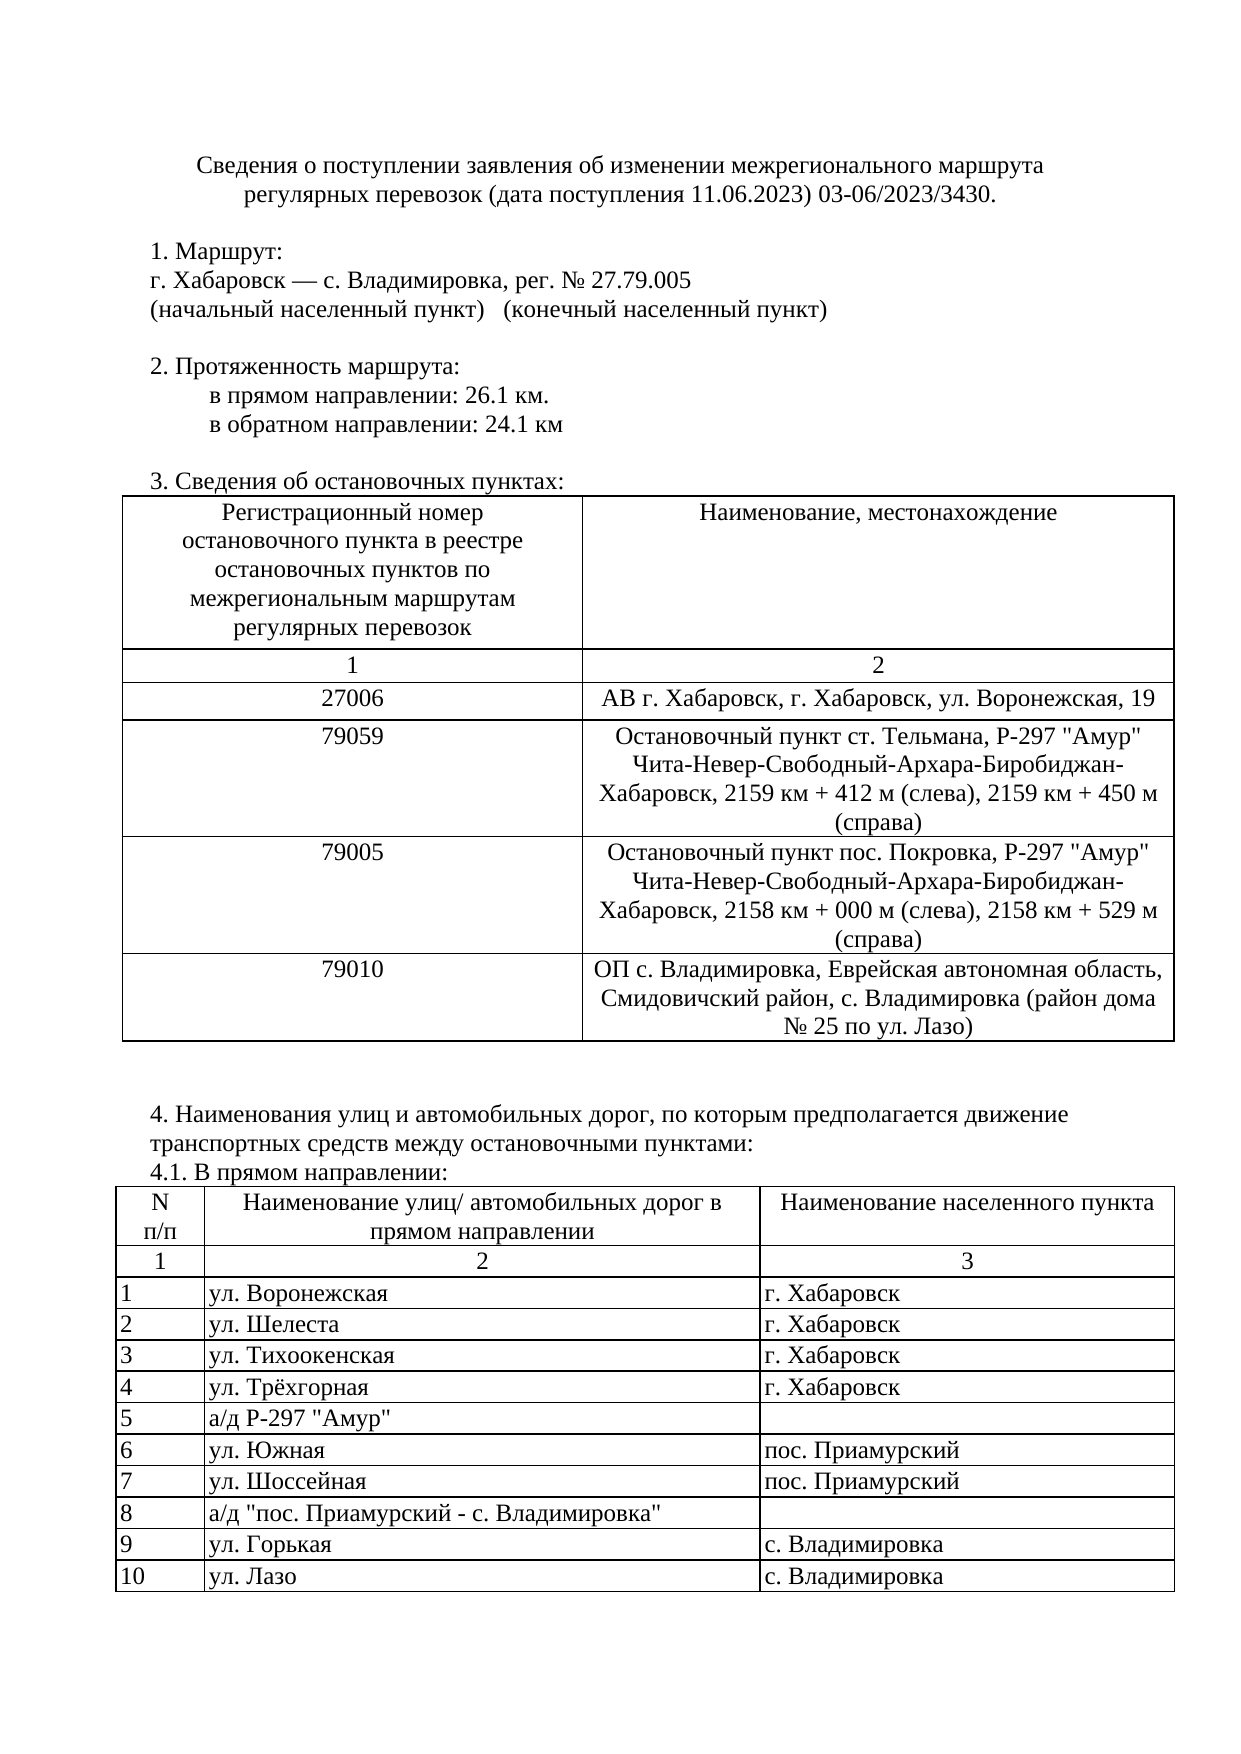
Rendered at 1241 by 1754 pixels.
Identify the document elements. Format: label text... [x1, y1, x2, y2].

table_header Наименование, местонахождение [583, 497, 1173, 648]
table_cell ул. Южная [205, 1435, 759, 1465]
table_cell 2 [205, 1246, 759, 1276]
table_cell г. Хабаровск [761, 1372, 1174, 1402]
table_header Наименование населенного пункта [761, 1187, 1174, 1244]
table_cell 27006 [123, 683, 582, 719]
table_cell с. Владимировка [761, 1529, 1174, 1559]
table_cell 6 [117, 1435, 204, 1465]
table_cell 5 [117, 1403, 204, 1433]
text (начальный населенный пункт) (конечный населенный пункт) [150, 294, 1090, 322]
table_cell г. Хабаровск [761, 1341, 1174, 1370]
table_cell ул. Шоссейная [205, 1466, 759, 1496]
text в прямом направлении: 26.1 км. [150, 380, 1090, 409]
table_cell АВ г. Хабаровск, г. Хабаровск, ул. Воронежская, 19 [583, 683, 1173, 719]
table_cell 2 [117, 1309, 204, 1339]
table_cell а/д "пос. Приамурский - с. Владимировка" [205, 1498, 759, 1528]
table_cell а/д Р-297 "Амур" [205, 1403, 759, 1433]
table_cell [761, 1498, 1174, 1528]
table_cell Остановочный пункт пос. Покровка, Р-297 "Амур" Чита-Невер-Свободный-Архара-Биробиджан-Хабаровск, 2158 км + 000 м (слева), 2158 км + 529 м (справа) [583, 837, 1173, 952]
table_cell пос. Приамурский [761, 1466, 1174, 1496]
table_cell 2 [583, 650, 1173, 681]
table_cell 7 [117, 1466, 204, 1496]
table_cell ОП с. Владимировка, Еврейская автономная область, Смидовичский район, с. Владимировка (район дома № 25 по ул. Лазо) [583, 954, 1173, 1040]
table_cell ул. Лазо [205, 1561, 759, 1591]
table_cell 79059 [123, 721, 582, 836]
table_header Регистрационный номер остановочного пункта в реестре остановочных пунктов по межрегиональным маршрутам регулярных перевозок [123, 497, 582, 648]
table_cell [761, 1403, 1174, 1433]
table_cell 3 [761, 1246, 1174, 1276]
text 4. Наименования улиц и автомобильных дорог, по которым предполагается движение транспортных средств между остановочными пунктами: [150, 1099, 1090, 1157]
table_cell 1 [117, 1278, 204, 1307]
text в обратном направлении: 24.1 км [150, 409, 1090, 437]
text Сведения о поступлении заявления об изменении межрегионального маршрута регулярных перевозок (дата поступления 11.06.2023) 03-06/2023/3430. [150, 150, 1090, 207]
text 2. Протяженность маршрута: [150, 351, 1090, 380]
table_cell Остановочный пункт ст. Тельмана, Р-297 "Амур" Чита-Невер-Свободный-Архара-Биробиджан-Хабаровск, 2159 км + 412 м (слева), 2159 км + 450 м (справа) [583, 721, 1173, 836]
table_cell ул. Шелеста [205, 1309, 759, 1339]
table_cell ул. Тихоокенская [205, 1341, 759, 1370]
table_header N п/п [117, 1187, 204, 1244]
table_cell ул. Трёхгорная [205, 1372, 759, 1402]
table_cell 8 [117, 1498, 204, 1528]
table_cell ул. Воронежская [205, 1278, 759, 1307]
text г. Хабаровск — с. Владимировка, рег. № 27.79.005 [150, 265, 1090, 294]
text 1. Маршрут: [150, 236, 1090, 265]
table_cell пос. Приамурский [761, 1435, 1174, 1465]
table_cell 1 [117, 1246, 204, 1276]
table_cell ул. Горькая [205, 1529, 759, 1559]
table_cell 4 [117, 1372, 204, 1402]
table_cell 1 [123, 650, 582, 681]
text 4.1. В прямом направлении: [150, 1157, 1090, 1186]
table_header Наименование улиц/ автомобильных дорог в прямом направлении [205, 1187, 759, 1244]
table_cell г. Хабаровск [761, 1309, 1174, 1339]
table_cell г. Хабаровск [761, 1278, 1174, 1307]
table_cell 9 [117, 1529, 204, 1559]
table_cell 79010 [123, 954, 582, 1040]
text 3. Сведения об остановочных пунктах: [150, 466, 1090, 495]
table_cell 3 [117, 1341, 204, 1370]
table_cell 79005 [123, 837, 582, 952]
table_cell с. Владимировка [761, 1561, 1174, 1591]
table_cell 10 [117, 1561, 204, 1591]
